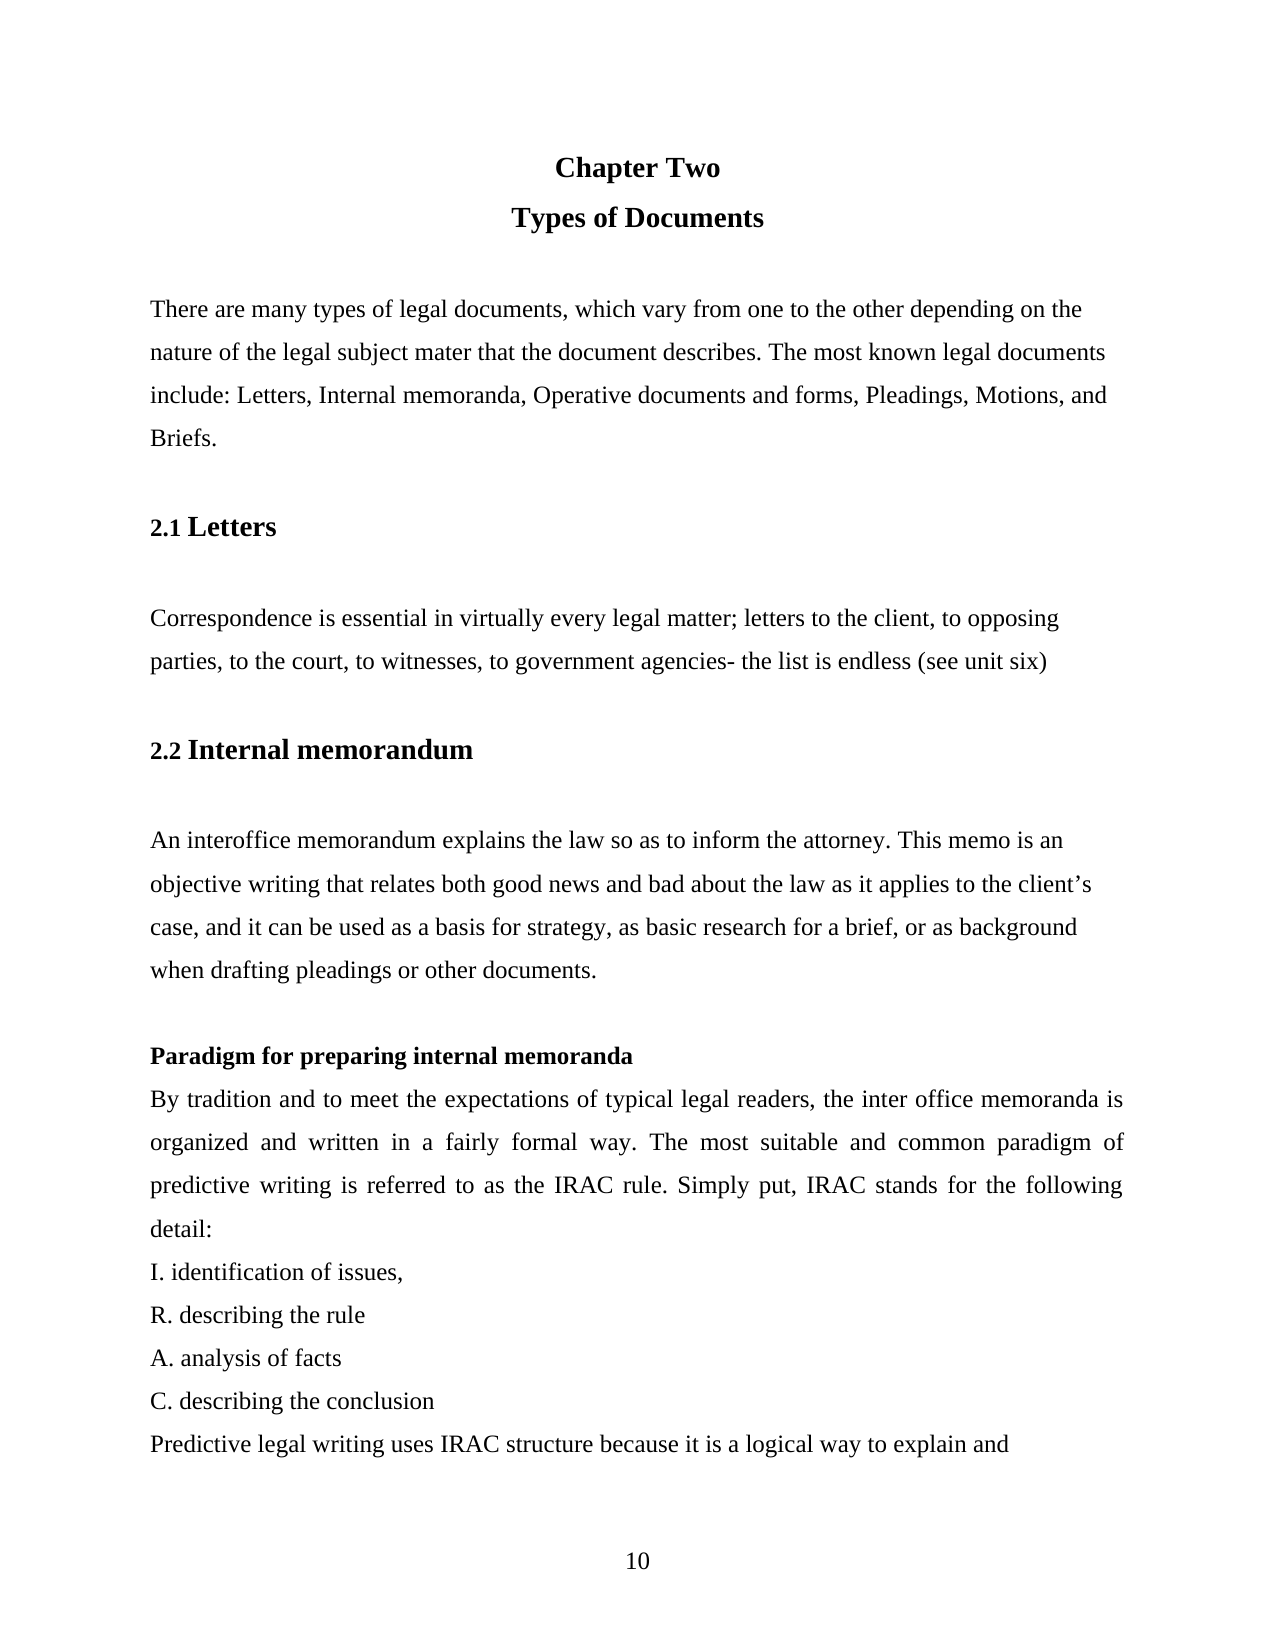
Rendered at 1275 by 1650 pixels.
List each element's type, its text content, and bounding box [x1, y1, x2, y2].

text There are many types of legal documents, which vary from one to the other depending on the nature of the legal subject mater that the document describes. The most known legal documents include: Letters, Internal memoranda, Operative documents and forms, Pleadings, Motions, and Briefs. [150, 294, 1125, 452]
text R. describing the rule [150, 1300, 1125, 1329]
text Paradigm for preparing internal memoranda [150, 1041, 1125, 1070]
text Chapter Two [150, 150, 1125, 183]
text 2.1 Letters [150, 509, 1125, 543]
text 2.2 Internal memorandum [150, 732, 1125, 766]
text By tradition and to meet the expectations of typical legal readers, the inter office memoranda is organized and written in a fairly formal way. The most suitable and common paradigm of predictive writing is referred to as the IRAC rule. Simply put, IRAC stands for the following detail: [150, 1084, 1125, 1242]
text C. describing the conclusion [150, 1386, 1125, 1415]
text Predictive legal writing uses IRAC structure because it is a logical way to explain and [150, 1429, 1125, 1458]
text An interoffice memorandum explains the law so as to inform the attorney. This memo is an objective writing that relates both good news and bad about the law as it applies to the client’s case, and it can be used as a basis for strategy, as basic research for a brief, or as background when drafting pleadings or other documents. [150, 826, 1125, 984]
text Types of Documents [150, 200, 1125, 234]
text I. identification of issues, [150, 1257, 1125, 1286]
text Correspondence is essential in virtually every legal matter; letters to the client, to opposing parties, to the court, to witnesses, to government agencies- the list is endless (see unit six) [150, 603, 1125, 675]
text A. analysis of facts [150, 1343, 1125, 1372]
